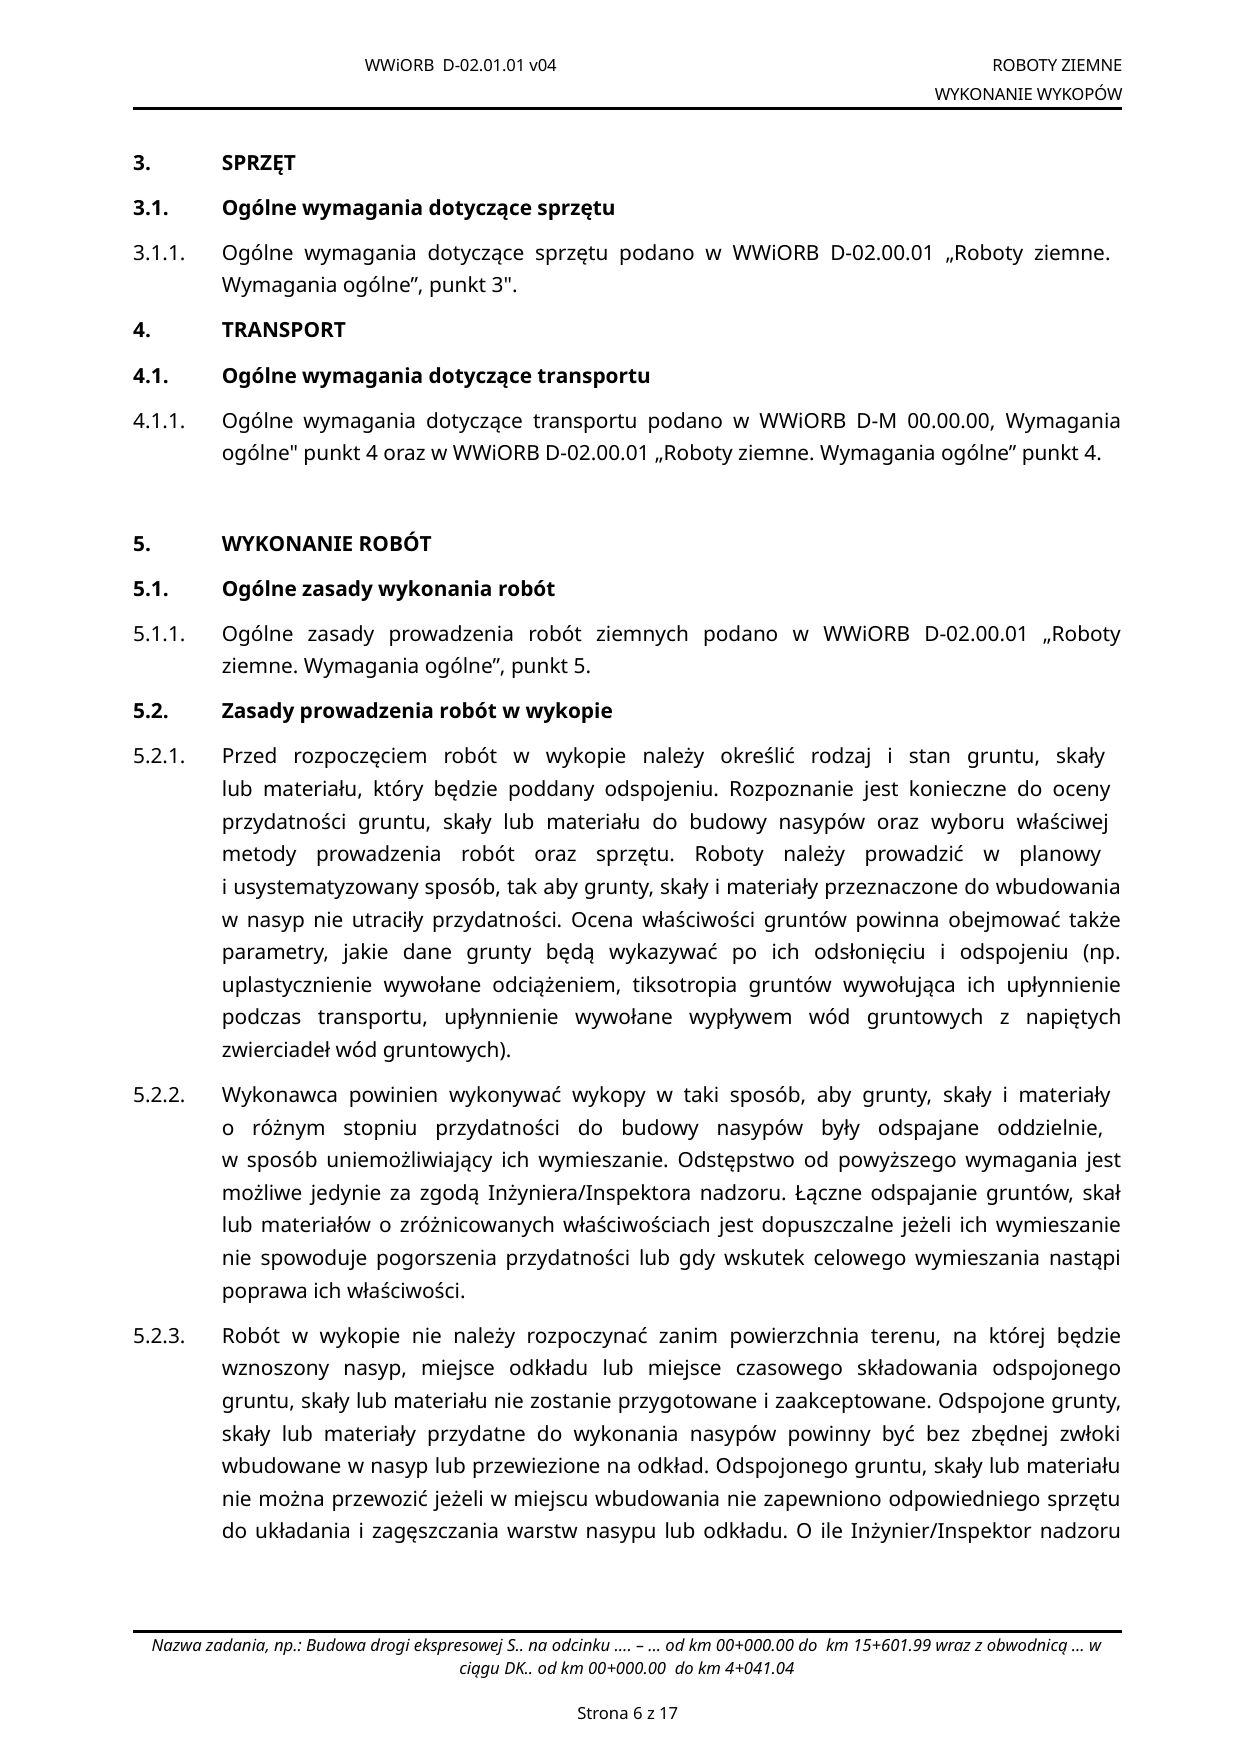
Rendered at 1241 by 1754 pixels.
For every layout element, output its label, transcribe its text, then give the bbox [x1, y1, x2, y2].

list Zasady prowadzenia robót w wykopie [133, 697, 1122, 725]
list Ogólne wymagania dotyczące transportu [133, 361, 1122, 389]
list Ogólne wymagania dotyczące sprzętu [133, 193, 1122, 221]
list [133, 1321, 1122, 1545]
list SPRZĘT [133, 148, 1122, 176]
list Ogólne zasady wykonania robót [133, 574, 1122, 602]
list Ogólne zasady prowadzenia robót ziemnych podano w WWiORB D-02.00.01 „Roboty ziemne. Wymagania ogólne”, punkt 5. [133, 619, 1122, 680]
list TRANSPORT [133, 316, 1122, 344]
list Ogólne wymagania dotyczące sprzętu podano w WWiORB D-02.00.01 „Roboty ziemne. Wymagania ogólne”, punkt 3". [133, 238, 1122, 299]
list Ogólne wymagania dotyczące transportu podano w WWiORB D-M 00.00.00, Wymagania ogólne" punkt 4 oraz w WWiORB D-02.00.01 „Roboty ziemne. Wymagania ogólne” punkt 4. [133, 406, 1122, 467]
list WYKONANIE ROBÓT [133, 529, 1122, 557]
list Przed rozpoczęciem robót w wykopie należy określić rodzaj i stan gruntu, skały lub materiału, który będzie poddany odspojeniu. Rozpoznanie jest konieczne do oceny przydatności gruntu, skały lub materiału do budowy nasypów oraz wyboru właściwej metody prowadzenia robót oraz sprzętu. Roboty należy prowadzić w planowy i usystematyzowany sposób, tak aby grunty, skały i materiały przeznaczone do wbudowania w nasyp nie utraciły przydatności. Ocena właściwości gruntów powinna obejmować także parametry, jakie dane grunty będą wykazywać po ich odsłonięciu i odspojeniu (np. uplastycznienie wywołane odciążeniem, tiksotropia gruntów wywołująca ich upłynnienie podczas transportu, upłynnienie wywołane wypływem wód gruntowych z napiętych zwierciadeł wód gruntowych). [133, 742, 1122, 1063]
list Wykonawca powinien wykonywać wykopy w taki sposób, aby grunty, skały i materiały o różnym stopniu przydatności do budowy nasypów były odspajane oddzielnie, w sposób uniemożliwiający ich wymieszanie. Odstępstwo od powyższego wymagania jest możliwe jedynie za zgodą Inżyniera/Inspektora nadzoru. Łączne odspajanie gruntów, skał lub materiałów o zróżnicowanych właściwościach jest dopuszczalne jeżeli ich wymieszanie nie spowoduje pogorszenia przydatności lub gdy wskutek celowego wymieszania nastąpi poprawa ich właściwości. [133, 1080, 1122, 1304]
